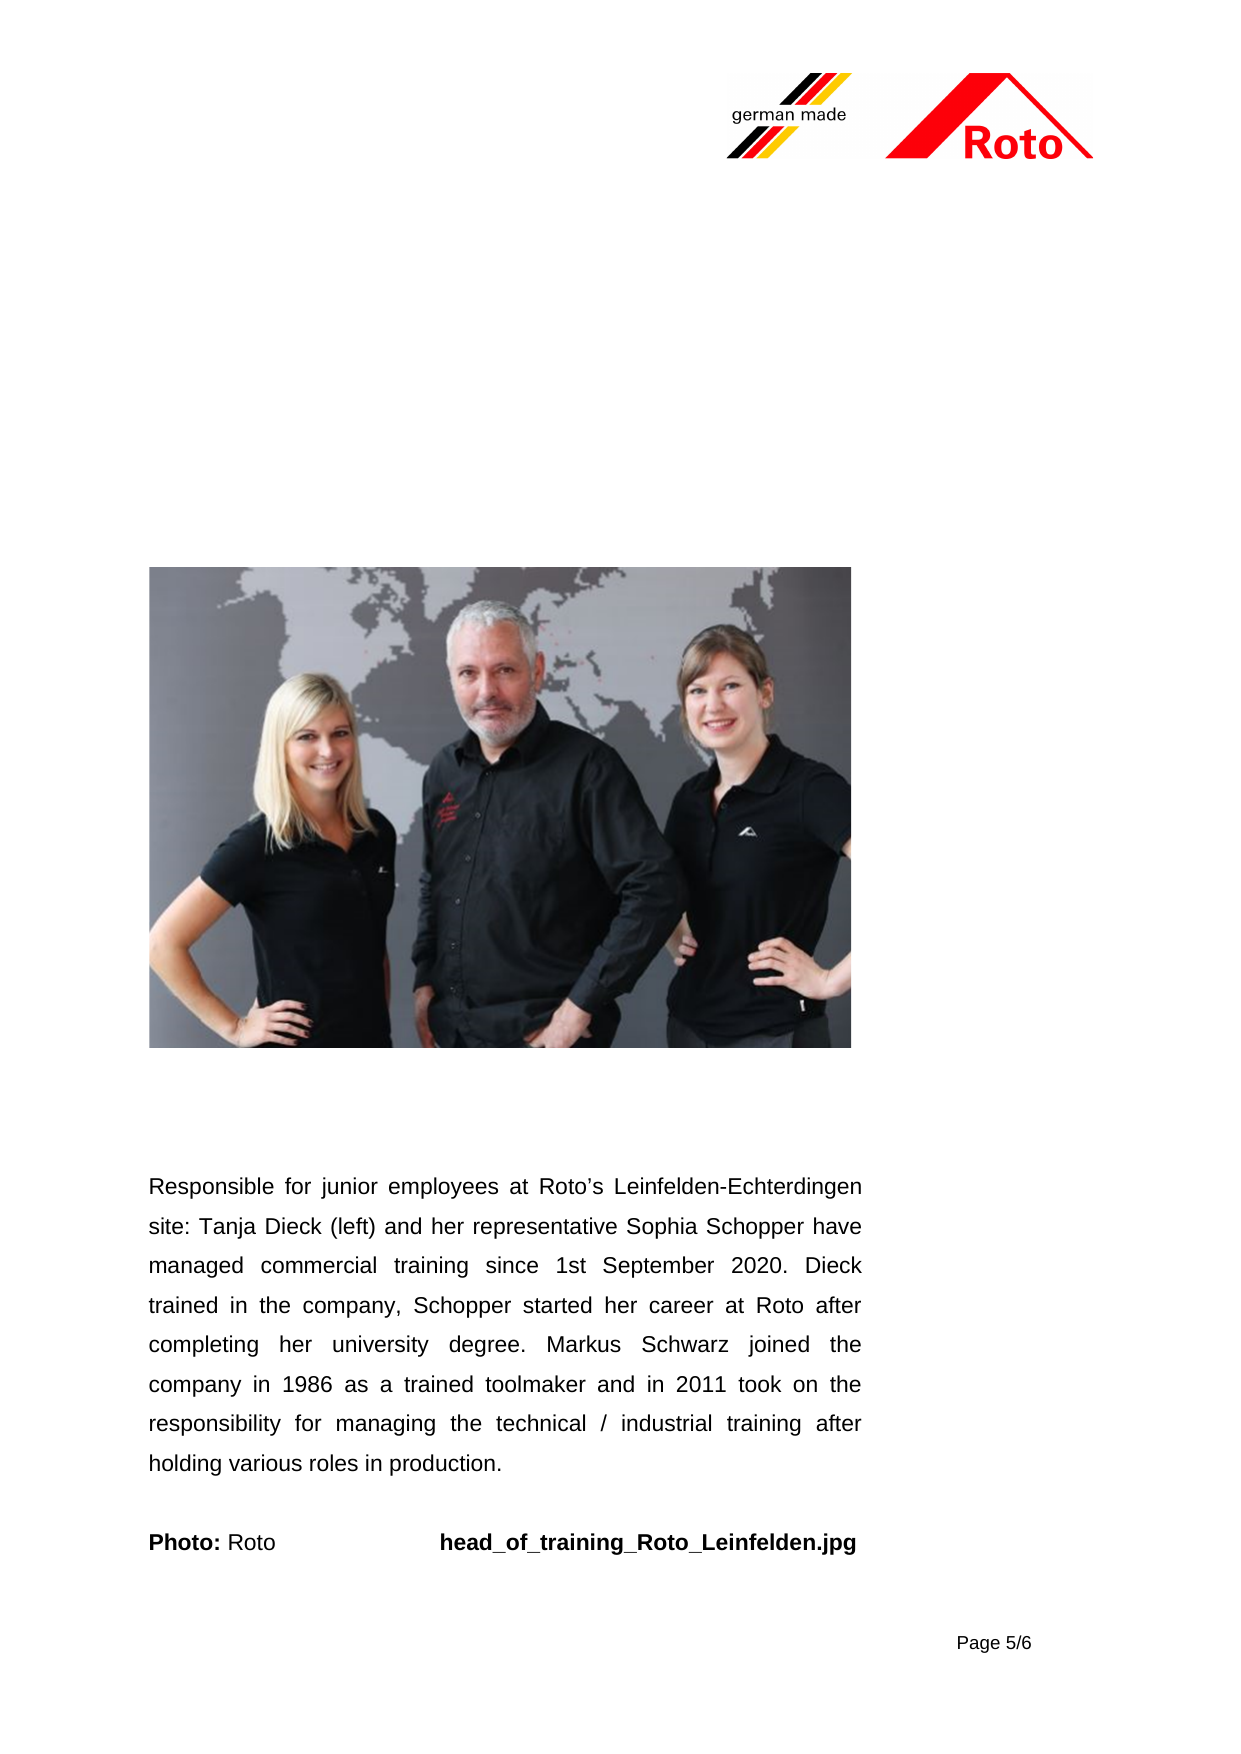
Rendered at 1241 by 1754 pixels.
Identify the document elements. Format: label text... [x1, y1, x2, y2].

text Responsible for junior employees at Roto’s Leinfelden-Echterdingen site: Tanja Dieck (left) and her representative Sophia Schopper have managed commercial training since 1st September 2020. Dieck trained in the company, Schopper started her career at Roto after completing her university degree. Markus Schwarz joined the company in 1986 as a trained toolmaker and in 2011 took on the responsibility for managing the technical / industrial training after holding various roles in production. [148, 1173, 862, 1476]
picture [726, 73, 1094, 159]
picture [147, 567, 850, 1047]
text Photo: Roto head_of_training_Roto_Leinfelden.jpg [148, 1528, 862, 1555]
